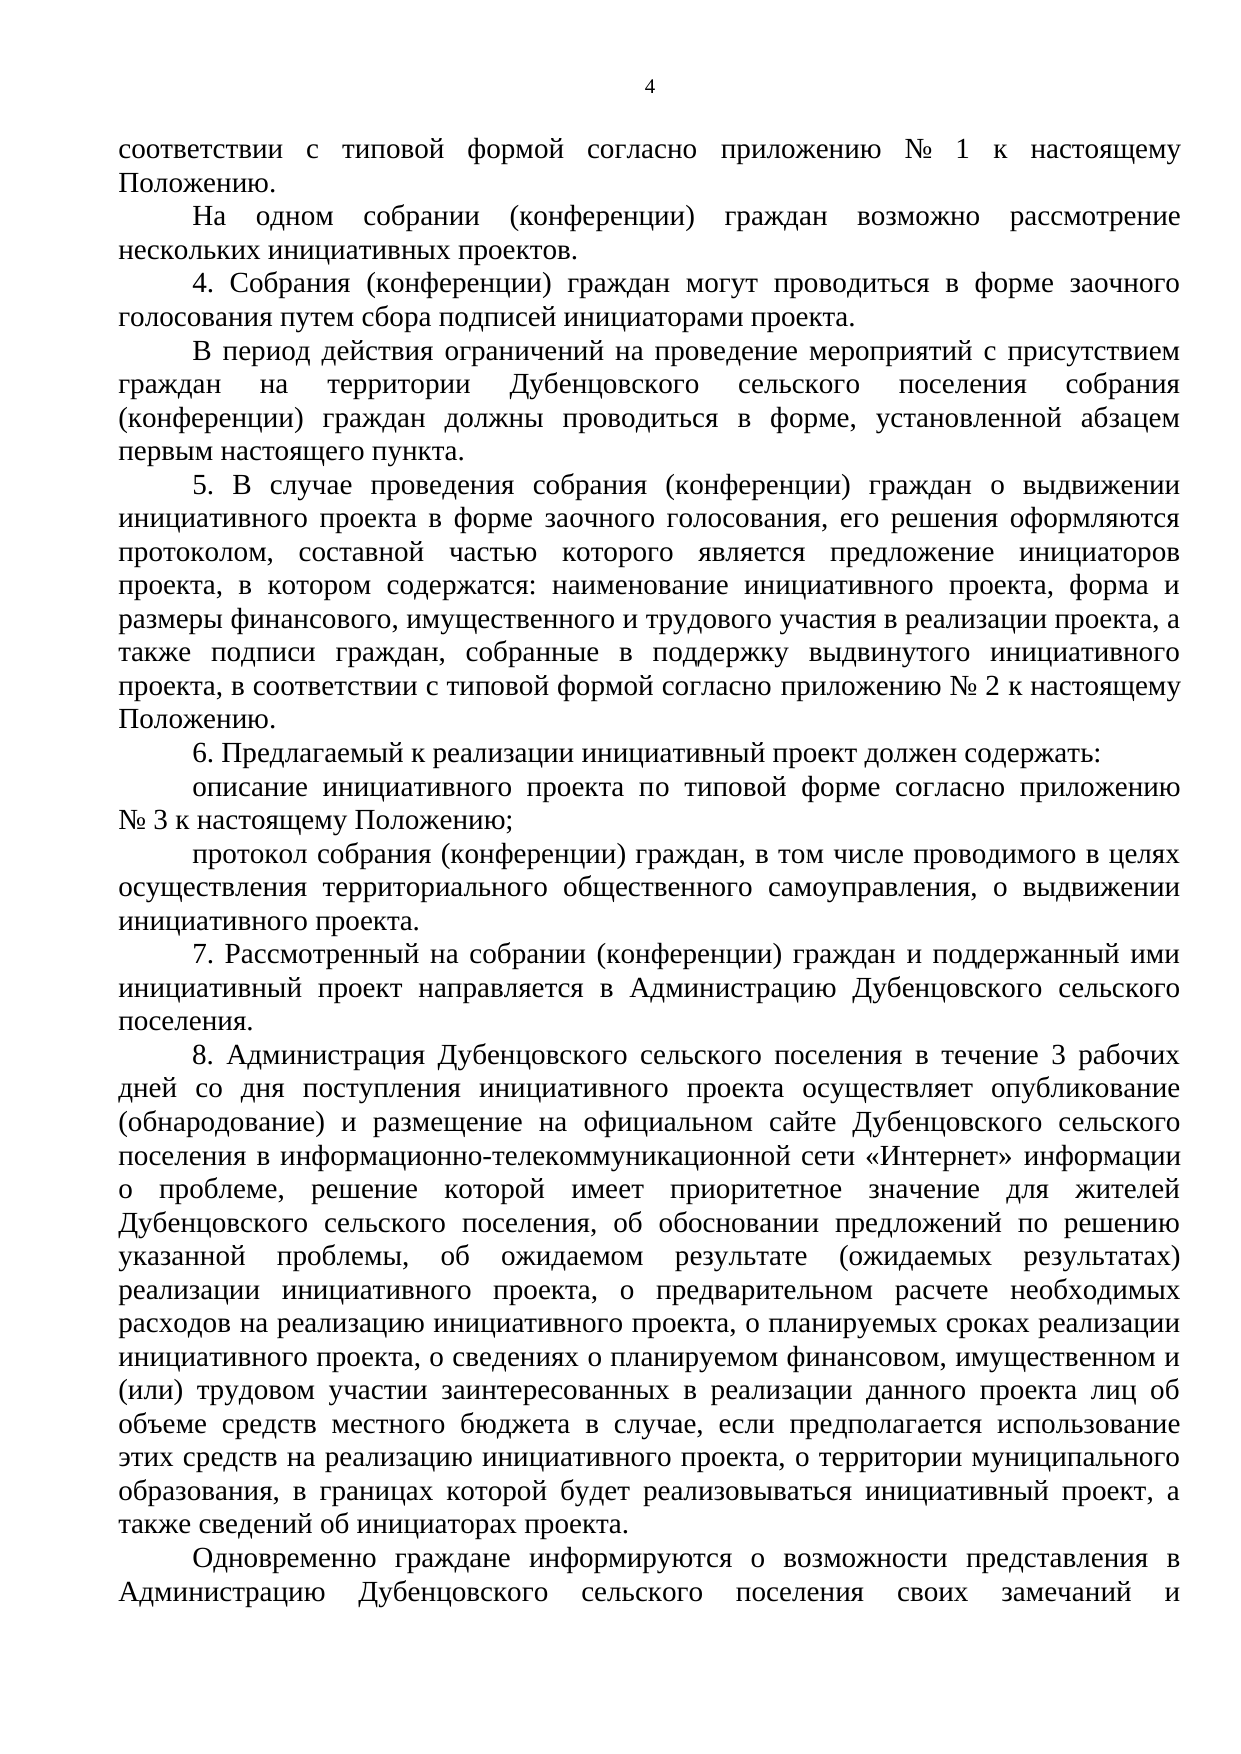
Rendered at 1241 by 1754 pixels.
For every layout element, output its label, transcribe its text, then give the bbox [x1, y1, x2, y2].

text протокол собрания (конференции) граждан, в том числе проводимого в целях осуществления территориального общественного самоуправления, о выдвижении инициативного проекта. [118, 836, 1181, 936]
text 6. Предлагаемый к реализации инициативный проект должен содержать: [118, 735, 1181, 769]
text 8. Администрация Дубенцовского сельского поселения в течение 3 рабочих дней со дня поступления инициативного проекта осуществляет опубликование (обнародование) и размещение на официальном сайте Дубенцовского сельского поселения в информационно-телекоммуникационной сети «Интернет» информации о проблеме, решение которой имеет приоритетное значение для жителей Дубенцовского сельского поселения, об обосновании предложений по решению указанной проблемы, об ожидаемом результате (ожидаемых результатах) реализации инициативного проекта, о предварительном расчете необходимых расходов на реализацию инициативного проекта, о планируемых сроках реализации инициативного проекта, о сведениях о планируемом финансовом, имущественном и (или) трудовом участии заинтересованных в реализации данного проекта лиц об объеме средств местного бюджета в случае, если предполагается использование этих средств на реализацию инициативного проекта, о территории муниципального образования, в границах которой будет реализовываться инициативный проект, а также сведений об инициаторах проекта. [118, 1037, 1181, 1540]
text 4. Собрания (конференции) граждан могут проводиться в форме заочного голосования путем сбора подписей инициаторами проекта. [118, 266, 1181, 333]
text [118, 1540, 1181, 1607]
text 7. Рассмотренный на собрании (конференции) граждан и поддержанный ими инициативный проект направляется в Администрацию Дубенцовского сельского поселения. [118, 936, 1181, 1037]
text На одном собрании (конференции) граждан возможно рассмотрение нескольких инициативных проектов. [118, 198, 1181, 266]
text В период действия ограничений на проведение мероприятий с присутствием граждан на территории Дубенцовского сельского поселения собрания (конференции) граждан должны проводиться в форме, установленной абзацем первым настоящего пункта. [118, 333, 1181, 467]
text 5. В случае проведения собрания (конференции) граждан о выдвижении инициативного проекта в форме заочного голосования, его решения оформляются протоколом, составной частью которого является предложение инициаторов проекта, в котором содержатся: наименование инициативного проекта, форма и размеры финансового, имущественного и трудового участия в реализации проекта, а также подписи граждан, собранные в поддержку выдвинутого инициативного проекта, в соответствии с типовой формой согласно приложению № 2 к настоящему Положению. [118, 467, 1181, 735]
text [118, 131, 1181, 198]
text описание инициативного проекта по типовой форме согласно приложению № 3 к настоящему Положению; [118, 769, 1181, 836]
